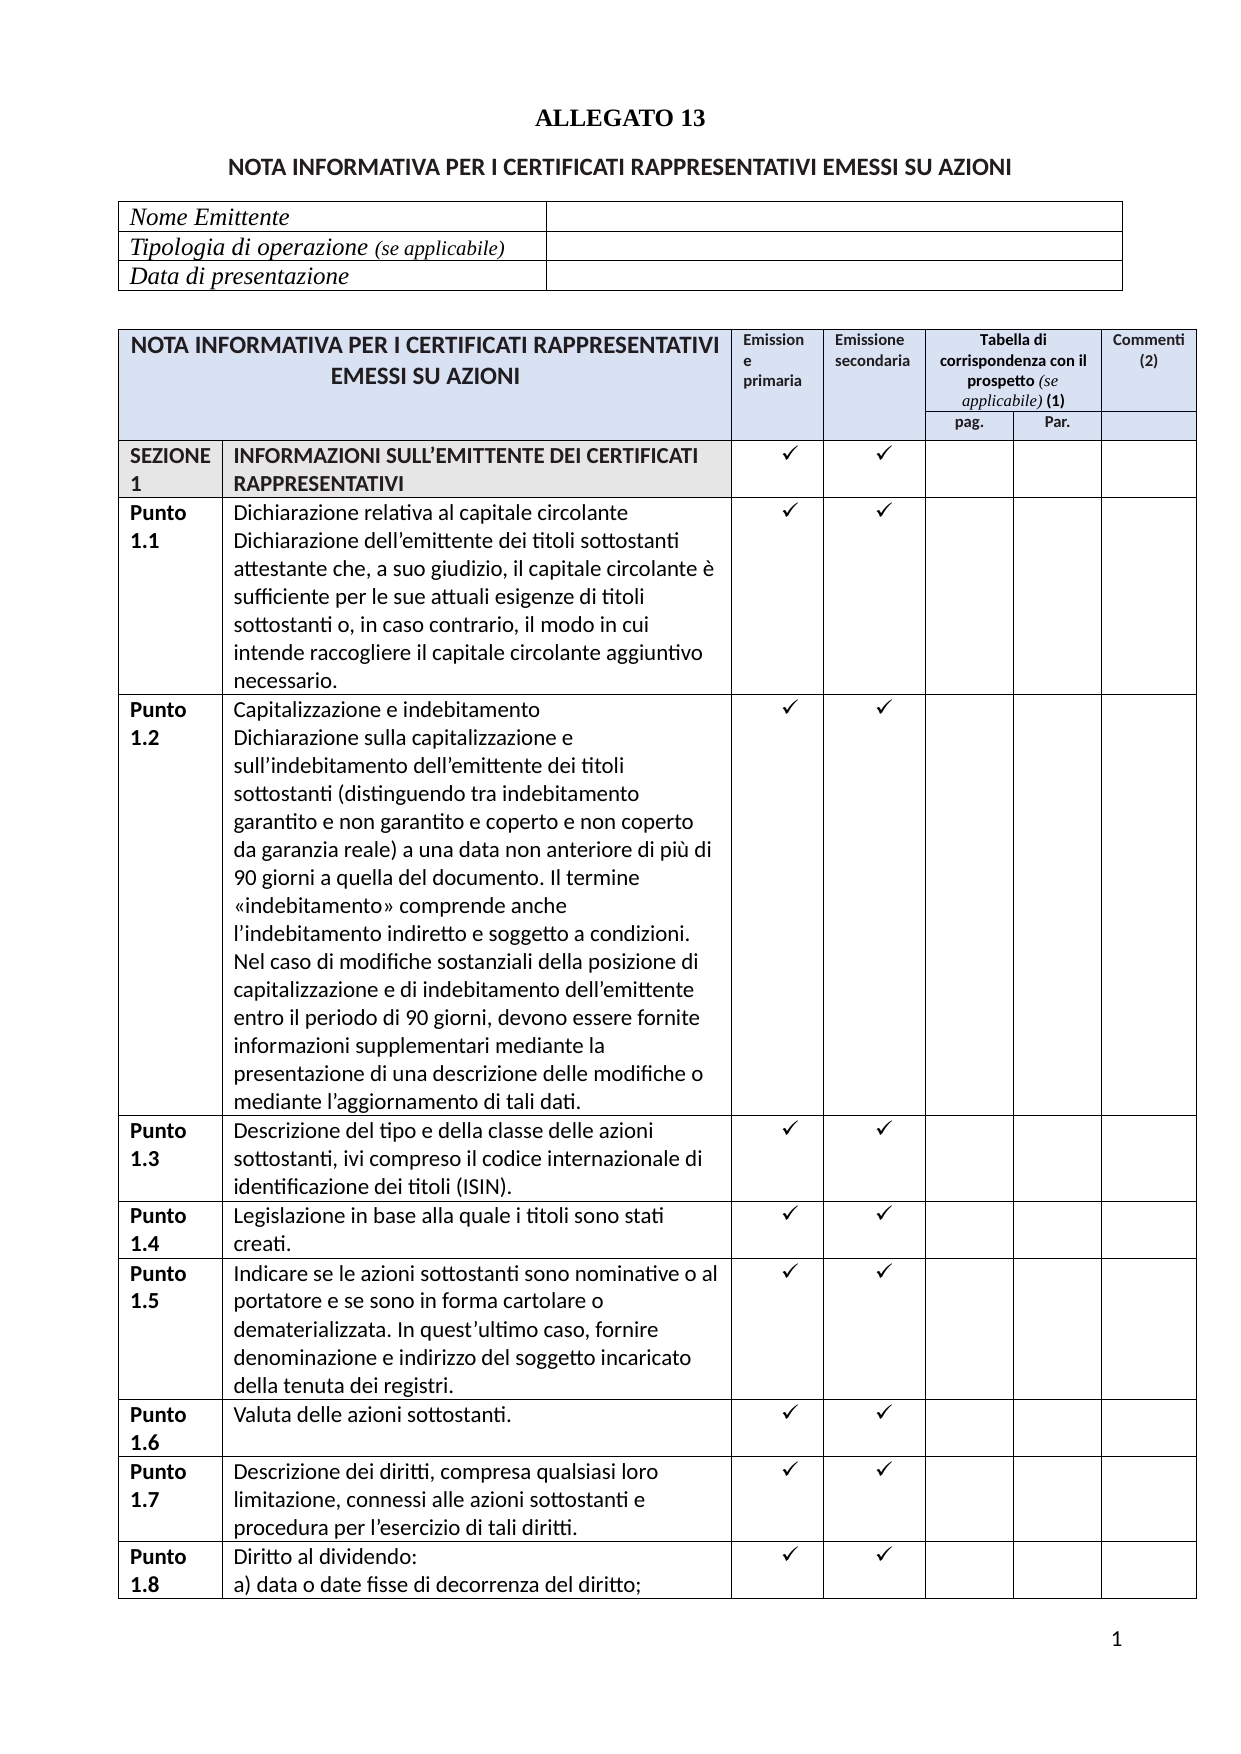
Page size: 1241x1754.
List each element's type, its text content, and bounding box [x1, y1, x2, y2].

table_cell [926, 498, 1013, 694]
table_cell Valuta delle azioni sottostanti. [223, 1400, 731, 1456]
table_cell Par. [1014, 412, 1101, 440]
table_cell Indicare se le azioni sottostanti sono nominative o al portatore e se sono in forma cartolare o dematerializzata. In quest’ultimo caso, fornire denominazione e indirizzo del soggetto incaricato della tenuta dei registri. [223, 1259, 731, 1399]
table_cell [824, 1259, 925, 1399]
table_header Emissione secondaria [824, 330, 925, 440]
table_cell Legislazione in base alla quale i titoli sono stati creati. [223, 1202, 731, 1258]
table_cell [824, 1400, 925, 1456]
table_cell [1102, 695, 1196, 1115]
table_cell [1014, 1542, 1101, 1598]
table_cell [824, 695, 925, 1115]
table_cell [1102, 1457, 1196, 1541]
table_cell [926, 695, 1013, 1115]
table_cell Data di presentazione [119, 261, 546, 290]
table_cell Descrizione del tipo e della classe delle azioni sottostanti, ivi compreso il codice internazionale di identificazione dei titoli (ISIN). [223, 1116, 731, 1201]
table_cell [1014, 695, 1101, 1115]
table_cell Descrizione dei diritti, compresa qualsiasi loro limitazione, connessi alle azioni sottostanti e procedura per l’esercizio di tali diritti. [223, 1457, 731, 1541]
table_cell Punto 1.2 [119, 695, 222, 1115]
table_cell [1102, 412, 1196, 440]
table_cell [1014, 498, 1101, 694]
table_cell [732, 441, 823, 497]
table_cell [824, 498, 925, 694]
table_cell [1102, 1116, 1196, 1201]
table_cell Punto 1.3 [119, 1116, 222, 1201]
table_cell [824, 1457, 925, 1541]
table_header [547, 202, 1122, 231]
table_cell [732, 695, 823, 1115]
table_cell [1102, 498, 1196, 694]
table_cell [824, 1202, 925, 1258]
table_cell SEZIONE 1 [119, 441, 222, 497]
table_cell [732, 498, 823, 694]
table_cell INFORMAZIONI SULL’EMITTENTE DEI CERTIFICATI RAPPRESENTATIVI [223, 441, 731, 497]
table_cell Punto 1.4 [119, 1202, 222, 1258]
table_cell [1014, 1202, 1101, 1258]
table_cell Punto 1.5 [119, 1259, 222, 1399]
table_cell [926, 1542, 1013, 1598]
table_cell [824, 441, 925, 497]
table_cell Tipologia di operazione (se applicabile) [119, 232, 546, 260]
table_cell [926, 1116, 1013, 1201]
table_header Tabella di corrispondenza con il prospetto (se applicabile) (1) [926, 330, 1101, 411]
table_cell [1102, 1400, 1196, 1456]
table_cell [732, 1542, 823, 1598]
table_cell [732, 1116, 823, 1201]
table_cell [1102, 1259, 1196, 1399]
table_header Emissione primaria [732, 330, 823, 440]
text NOTA INFORMATIVA PER I CERTIFICATI RAPPRESENTATIVI EMESSI SU AZIONI [118, 151, 1122, 182]
table_cell [926, 1457, 1013, 1541]
table_header Nome Emittente [119, 202, 546, 231]
table_cell Dichiarazione relativa al capitale circolante Dichiarazione dell’emittente dei titoli sottostanti attestante che, a suo giudizio, il capitale circolante è sufficiente per le sue attuali esigenze di titoli sottostanti o, in caso contrario, il modo in cui intende raccogliere il capitale circolante aggiuntivo necessario. [223, 498, 731, 694]
table_cell [732, 1457, 823, 1541]
table_cell [1102, 1542, 1196, 1598]
text ALLEGATO 13 [118, 103, 1122, 132]
table_header NOTA INFORMATIVA PER I CERTIFICATI RAPPRESENTATIVI EMESSI SU AZIONI [119, 330, 731, 440]
table_cell [926, 1202, 1013, 1258]
table_cell [926, 1400, 1013, 1456]
table_cell [1014, 1457, 1101, 1541]
table_cell [1014, 441, 1101, 497]
table_cell [1014, 1259, 1101, 1399]
table_cell [547, 261, 1122, 290]
table_cell [824, 1542, 925, 1598]
table_cell Punto 1.6 [119, 1400, 222, 1456]
table_header Commenti (2) [1102, 330, 1196, 411]
table_cell [1102, 441, 1196, 497]
table_cell pag. [926, 412, 1013, 440]
table_cell [732, 1202, 823, 1258]
table_cell [926, 441, 1013, 497]
table_cell [1014, 1116, 1101, 1201]
table_cell Capitalizzazione e indebitamento Dichiarazione sulla capitalizzazione e sull’indebitamento dell’emittente dei titoli sottostanti (distinguendo tra indebitamento garantito e non garantito e coperto e non coperto da garanzia reale) a una data non anteriore di più di 90 giorni a quella del documento. Il termine «indebitamento» comprende anche l’indebitamento indiretto e soggetto a condizioni. Nel caso di modifiche sostanziali della posizione di capitalizzazione e di indebitamento dell’emittente entro il periodo di 90 giorni, devono essere fornite informazioni supplementari mediante la presentazione di una descrizione delle modifiche o mediante l’aggiornamento di tali dati. [223, 695, 731, 1115]
table_cell [824, 1116, 925, 1201]
table_cell Punto 1.7 [119, 1457, 222, 1541]
table_cell [1102, 1202, 1196, 1258]
table_cell [732, 1400, 823, 1456]
table_cell [926, 1259, 1013, 1399]
table_cell [1014, 1400, 1101, 1456]
table_cell [547, 232, 1122, 260]
table_cell Punto 1.1 [119, 498, 222, 694]
table_cell [732, 1259, 823, 1399]
table_cell Punto 1.8 [119, 1542, 222, 1598]
